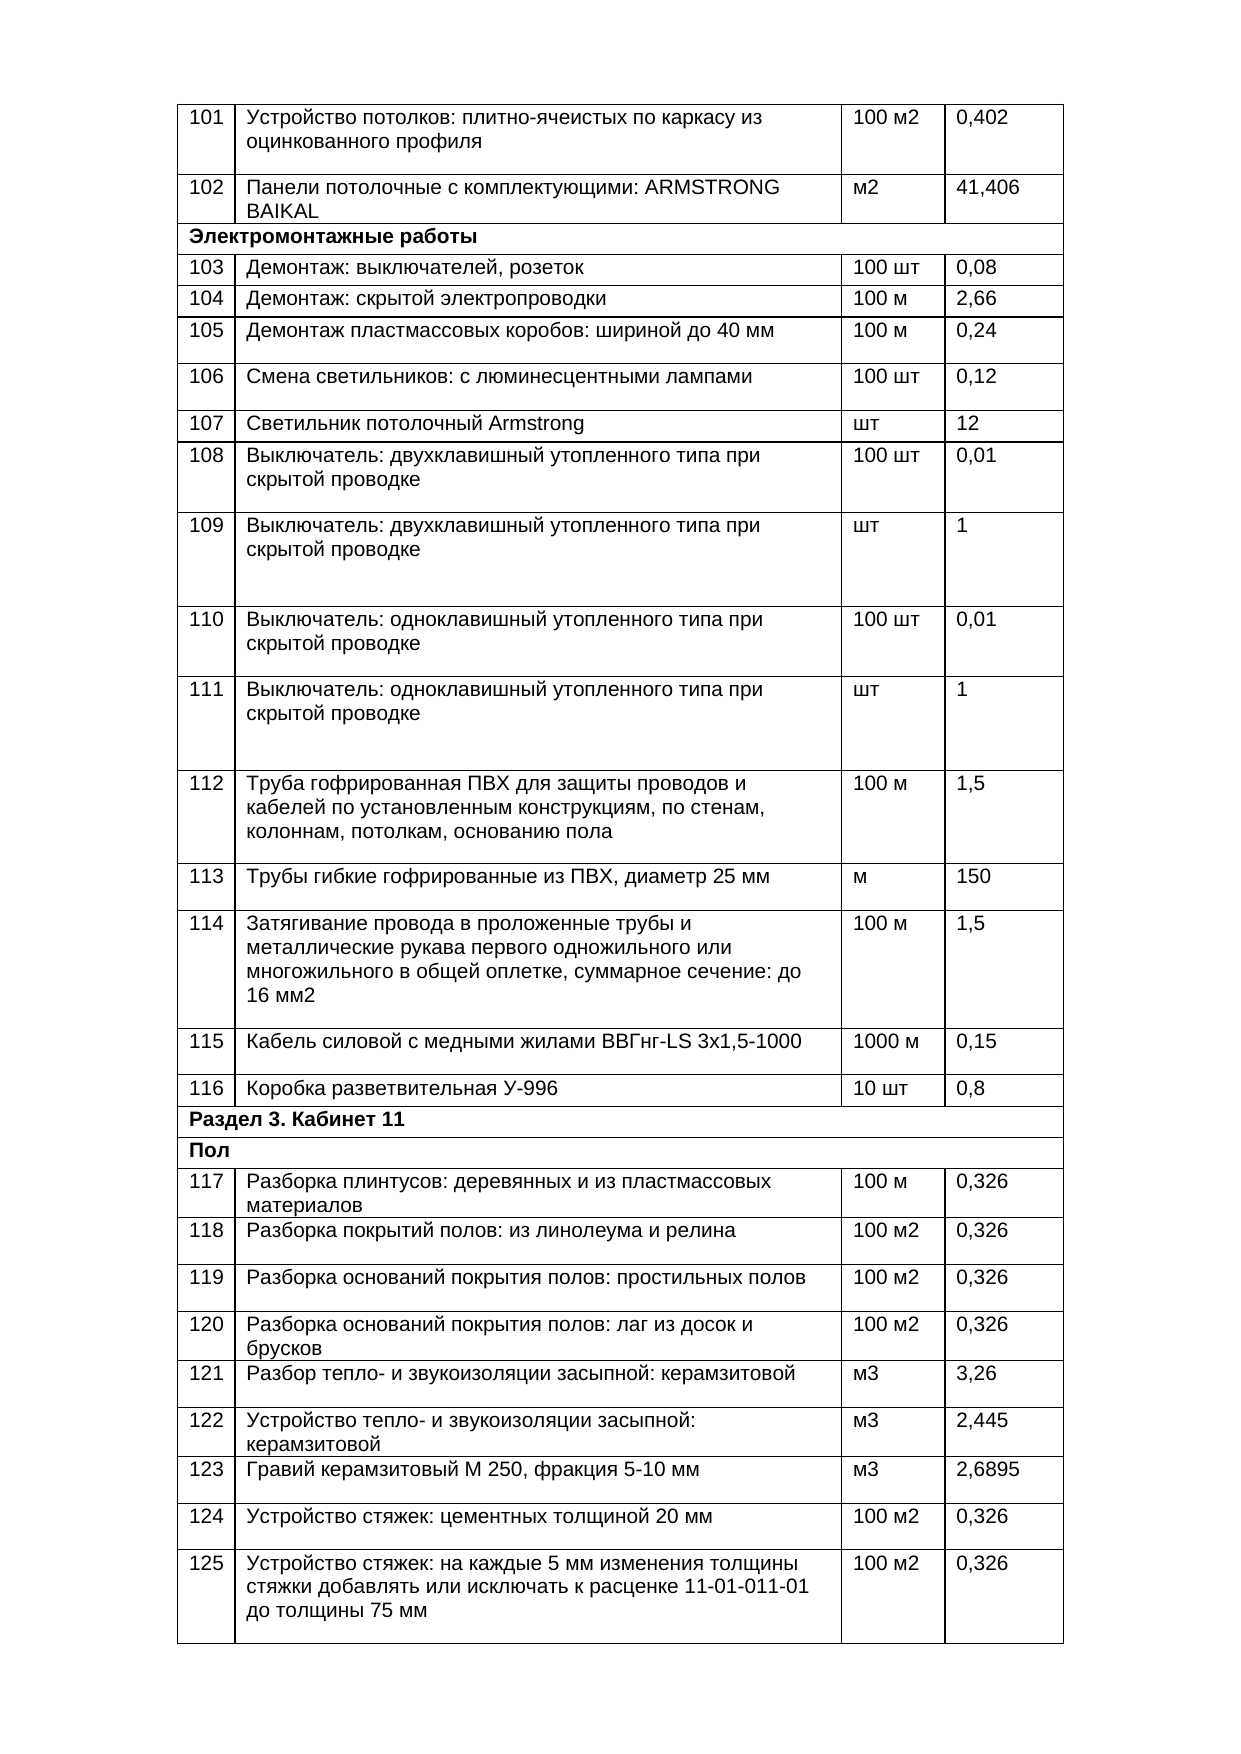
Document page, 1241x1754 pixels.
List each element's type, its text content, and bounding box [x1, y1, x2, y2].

table_cell 0,326 [946, 1550, 1063, 1643]
table_cell 112 [178, 771, 234, 863]
table_cell шт [842, 677, 944, 769]
table_cell 150 [946, 864, 1063, 910]
table_cell 100 м [842, 911, 944, 1027]
table_cell Смена светильников: с люминесцентными лампами [236, 364, 841, 410]
table_cell 119 [178, 1265, 234, 1311]
table_cell 0,01 [946, 443, 1063, 512]
table_cell Устройство стяжек: цементных толщиной 20 мм [236, 1504, 841, 1549]
table_cell 0,326 [946, 1312, 1063, 1360]
table_cell Коробка разветвительная У-996 [236, 1075, 841, 1106]
table_cell Разборка оснований покрытия полов: лаг из досок и брусков [236, 1312, 841, 1360]
table_cell 117 [178, 1169, 234, 1217]
table_cell м3 [842, 1361, 944, 1407]
table_cell Раздел 3. Кабинет 11 [178, 1107, 1063, 1137]
table_cell 0,15 [946, 1029, 1063, 1074]
table_cell 0,24 [946, 318, 1063, 363]
table_cell 102 [178, 175, 234, 223]
table_cell Устройство стяжек: на каждые 5 мм изменения толщины стяжки добавлять или исключать к расценке 11-01-011-01 до толщины 75 мм [236, 1550, 841, 1643]
table_cell Затягивание провода в проложенные трубы и металлические рукава первого одножильного или многожильного в общей оплетке, суммарное сечение: до 16 мм2 [236, 911, 841, 1027]
table_cell 100 м2 [842, 105, 944, 174]
table_cell 115 [178, 1029, 234, 1074]
table_cell м3 [842, 1408, 944, 1456]
table_cell 2,66 [946, 286, 1063, 316]
table_cell 101 [178, 105, 234, 174]
table_cell 3,26 [946, 1361, 1063, 1407]
table_cell 12 [946, 411, 1063, 441]
table_cell Электромонтажные работы [178, 224, 1063, 254]
table_cell 0,08 [946, 255, 1063, 285]
table_cell Разборка оснований покрытия полов: простильных полов [236, 1265, 841, 1311]
table_cell Выключатель: двухклавишный утопленного типа при скрытой проводке [236, 513, 841, 606]
table_cell 1 [946, 677, 1063, 769]
table_cell 113 [178, 864, 234, 910]
table_cell Разборка покрытий полов: из линолеума и релина [236, 1218, 841, 1264]
table_cell 100 м2 [842, 1312, 944, 1360]
table_cell 100 шт [842, 607, 944, 676]
table_cell 118 [178, 1218, 234, 1264]
table_cell 2,445 [946, 1408, 1063, 1456]
table_cell Панели потолочные с комплектующими: ARMSTRONG BAIKAL [236, 175, 841, 223]
table_cell 100 шт [842, 443, 944, 512]
table_cell Устройство тепло- и звукоизоляции засыпной: керамзитовой [236, 1408, 841, 1456]
table_cell 10 шт [842, 1075, 944, 1106]
table_cell Труба гофрированная ПВХ для защиты проводов и кабелей по установленным конструкциям, по стенам, колоннам, потолкам, основанию пола [236, 771, 841, 863]
table_cell 0,326 [946, 1504, 1063, 1549]
table_cell 124 [178, 1504, 234, 1549]
table_cell Гравий керамзитовый М 250, фракция 5-10 мм [236, 1457, 841, 1502]
table_cell 116 [178, 1075, 234, 1106]
table_cell 104 [178, 286, 234, 316]
table_cell 100 м2 [842, 1504, 944, 1549]
table_cell Выключатель: двухклавишный утопленного типа при скрытой проводке [236, 443, 841, 512]
table_cell 120 [178, 1312, 234, 1360]
table_cell 122 [178, 1408, 234, 1456]
table_cell м2 [842, 175, 944, 223]
table_cell Разборка плинтусов: деревянных и из пластмассовых материалов [236, 1169, 841, 1217]
table_cell 100 м [842, 286, 944, 316]
table_cell Светильник потолочный Аrmstrong [236, 411, 841, 441]
table_cell 0,326 [946, 1265, 1063, 1311]
table_cell м [842, 864, 944, 910]
table_cell 1 [946, 513, 1063, 606]
table_cell 107 [178, 411, 234, 441]
table_cell 111 [178, 677, 234, 769]
table_cell 0,01 [946, 607, 1063, 676]
table_cell Демонтаж: скрытой электропроводки [236, 286, 841, 316]
table_cell Кабель силовой с медными жилами ВВГнг-LS 3х1,5-1000 [236, 1029, 841, 1074]
table_cell 100 м2 [842, 1550, 944, 1643]
table_cell 110 [178, 607, 234, 676]
table_cell 100 шт [842, 255, 944, 285]
table_cell 0,326 [946, 1169, 1063, 1217]
table_cell 100 шт [842, 364, 944, 410]
table_cell Выключатель: одноклавишный утопленного типа при скрытой проводке [236, 677, 841, 769]
table_cell 1,5 [946, 771, 1063, 863]
table_cell 1000 м [842, 1029, 944, 1074]
table_cell Демонтаж: выключателей, розеток [236, 255, 841, 285]
table_cell 114 [178, 911, 234, 1027]
table_cell 105 [178, 318, 234, 363]
table_cell 0,8 [946, 1075, 1063, 1106]
table_cell м3 [842, 1457, 944, 1502]
table_cell 100 м [842, 318, 944, 363]
table_cell шт [842, 411, 944, 441]
table_cell 123 [178, 1457, 234, 1502]
table_cell 100 м [842, 771, 944, 863]
table_cell шт [842, 513, 944, 606]
table_cell Разбор тепло- и звукоизоляции засыпной: керамзитовой [236, 1361, 841, 1407]
table_cell 0,402 [946, 105, 1063, 174]
table_cell 108 [178, 443, 234, 512]
table_cell 2,6895 [946, 1457, 1063, 1502]
table_cell Пол [178, 1138, 1063, 1168]
table_cell 121 [178, 1361, 234, 1407]
table_cell 103 [178, 255, 234, 285]
table_cell Выключатель: одноклавишный утопленного типа при скрытой проводке [236, 607, 841, 676]
table_cell 125 [178, 1550, 234, 1643]
table_cell 41,406 [946, 175, 1063, 223]
table_cell 106 [178, 364, 234, 410]
table_cell 100 м [842, 1169, 944, 1217]
table_cell 1,5 [946, 911, 1063, 1027]
table_cell 109 [178, 513, 234, 606]
table_cell 0,12 [946, 364, 1063, 410]
table_cell Демонтаж пластмассовых коробов: шириной до 40 мм [236, 318, 841, 363]
table_cell Трубы гибкие гофрированные из ПВХ, диаметр 25 мм [236, 864, 841, 910]
table_cell 100 м2 [842, 1218, 944, 1264]
table_cell 0,326 [946, 1218, 1063, 1264]
table_cell 100 м2 [842, 1265, 944, 1311]
table_cell Устройство потолков: плитно-ячеистых по каркасу из оцинкованного профиля [236, 105, 841, 174]
